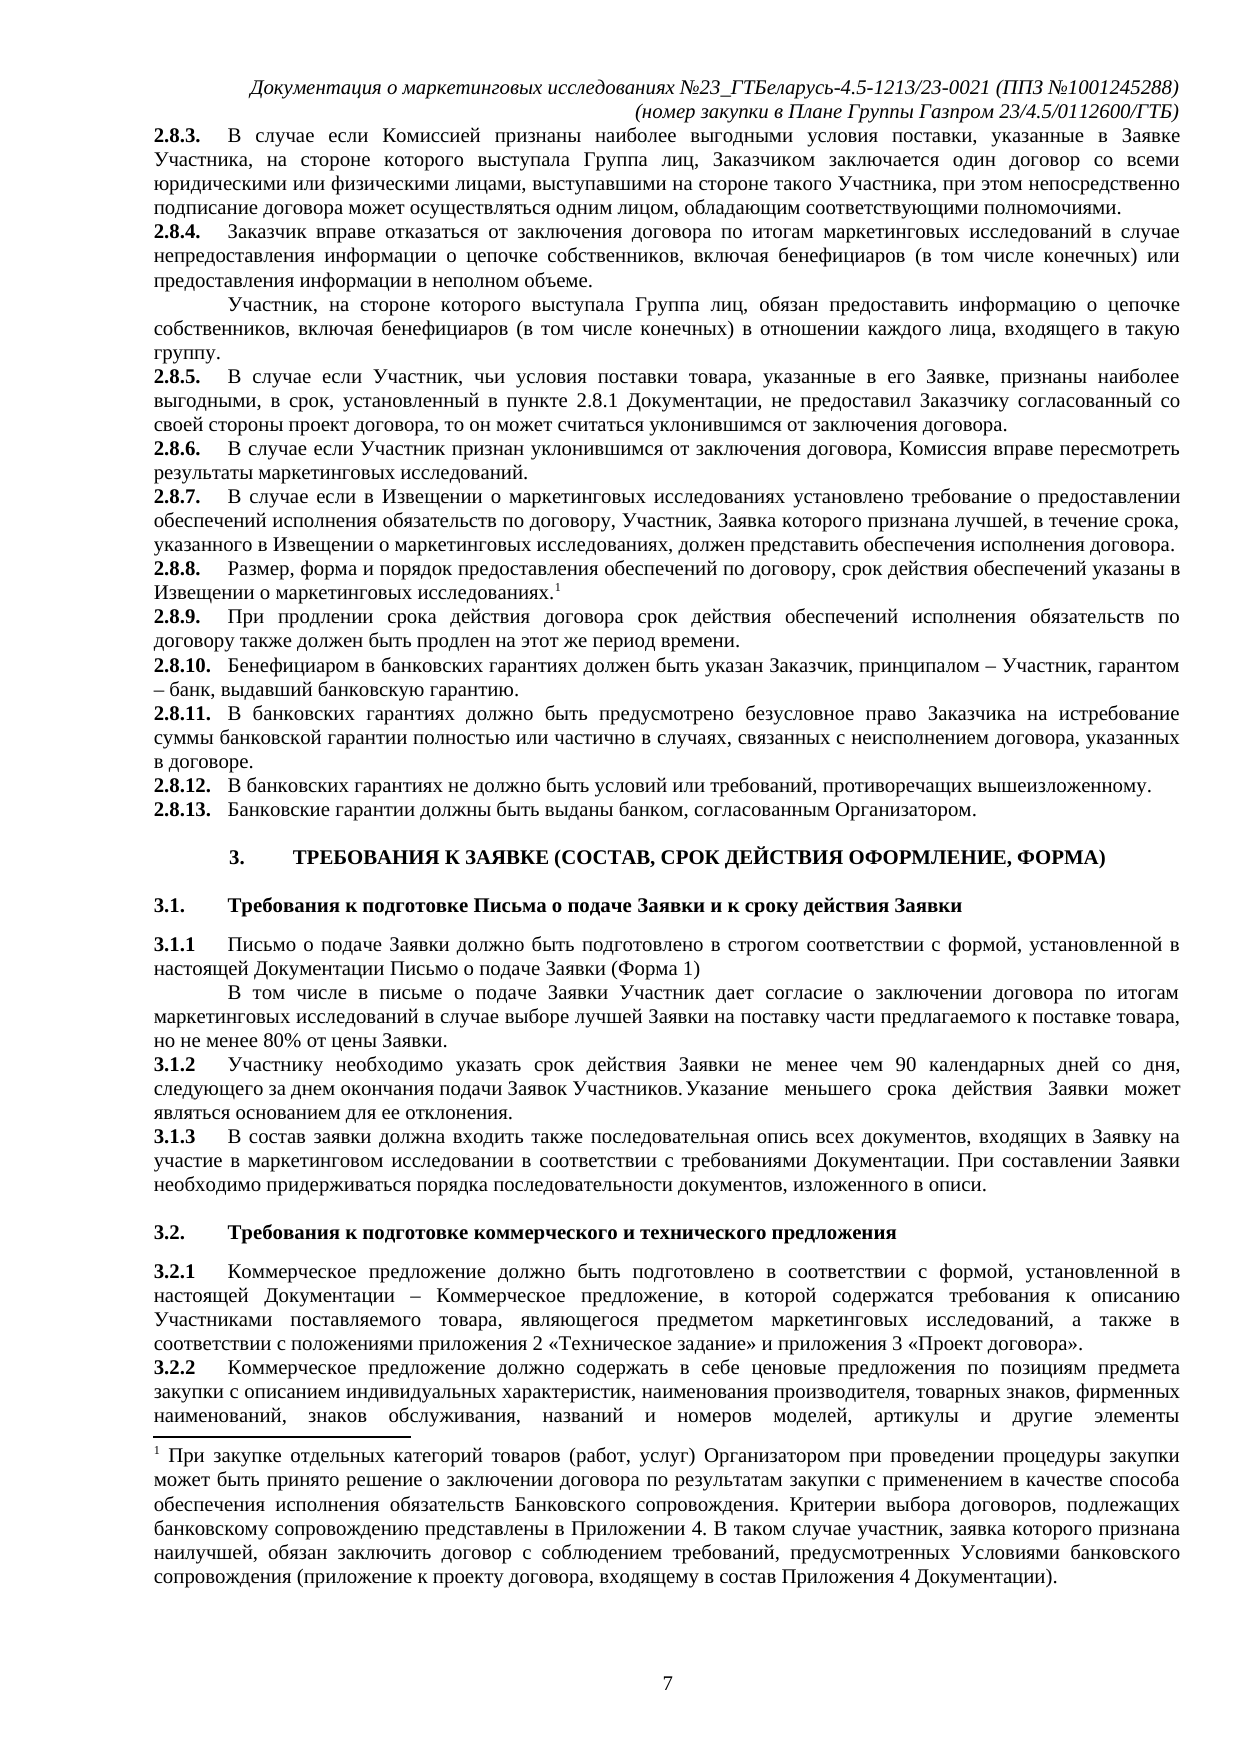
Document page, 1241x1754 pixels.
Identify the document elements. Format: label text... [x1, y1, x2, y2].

list В случае если Участник признан уклонившимся от заключения договора, Комиссия вправе пересмотреть результаты маркетинговых исследований. [153, 436, 1181, 484]
list Письмо о подаче Заявки должно быть подготовлено в строгом соответствии с формой, установленной в настоящей Документации Письмо о подаче Заявки (Форма 1) [153, 932, 1181, 980]
list В банковских гарантиях должно быть предусмотрено безусловное право Заказчика на истребование суммы банковской гарантии полностью или частично в случаях, связанных с неисполнением договора, указанных в договоре. [153, 701, 1181, 773]
list ТРЕБОВАНИЯ К ЗАЯВКЕ (состав, срок действия оформление, форма) [153, 845, 1181, 869]
list Размер, форма и порядок предоставления обеспечений по договору, срок действия обеспечений указаны в Извещении о маркетинговых исследованиях. [153, 556, 1181, 604]
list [153, 1355, 1181, 1427]
list Заказчик вправе отказаться от заключения договора по итогам маркетинговых исследований в случае непредоставления информации о цепочке собственников, включая бенефициаров (в том числе конечных) или предоставления информации в неполном объеме. [153, 219, 1181, 292]
list В состав заявки должна входить также последовательная опись всех документов, входящих в Заявку на участие в маркетинговом исследовании в соответствии с требованиями Документации. При составлении Заявки необходимо придерживаться порядка последовательности документов, изложенного в описи. [153, 1124, 1181, 1196]
list Участнику необходимо указать срок действия Заявки не менее чем 90 календарных дней со дня, следующего за днем окончания подачи Заявок Участников. Указание меньшего срока действия Заявки может являться основанием для ее отклонения. [153, 1052, 1181, 1124]
text Участник, на стороне которого выступала Группа лиц, обязан предоставить информацию о цепочке собственников, включая бенефициаров (в том числе конечных) в отношении каждого лица, входящего в такую группу. [153, 292, 1181, 364]
list Банковские гарантии должны быть выданы банком, согласованным Организатором. [153, 797, 1181, 821]
list В случае если Комиссией признаны наиболее выгодными условия поставки, указанные в Заявке Участника, на стороне которого выступала Группа лиц, Заказчиком заключается один договор со всеми юридическими или физическими лицами, выступавшими на стороне такого Участника, при этом непосредственно подписание договора может осуществляться одним лицом, обладающим соответствующими полномочиями. [153, 123, 1181, 219]
list Требования к подготовке Письма о подаче Заявки и к сроку действия Заявки [153, 893, 1181, 917]
text В том числе в письме о подаче Заявки Участник дает согласие о заключении договора по итогам маркетинговых исследований в случае выборе лучшей Заявки на поставку части предлагаемого к поставке товара, но не менее 80% от цены Заявки. [153, 980, 1181, 1052]
list В случае если в Извещении о маркетинговых исследованиях установлено требование о предоставлении обеспечений исполнения обязательств по договору, Участник, Заявка которого признана лучшей, в течение срока, указанного в Извещении о маркетинговых исследованиях, должен представить обеспечения исполнения договора. [153, 484, 1181, 556]
list Бенефициаром в банковских гарантиях должен быть указан Заказчик, принципалом – Участник, гарантом – банк, выдавший банковскую гарантию. [153, 652, 1181, 701]
list При продлении срока действия договора срок действия обеспечений исполнения обязательств по договору также должен быть продлен на этот же период времени. [153, 604, 1181, 652]
list Требования к подготовке коммерческого и технического предложения [153, 1220, 1181, 1244]
list В банковских гарантиях не должно быть условий или требований, противоречащих вышеизложенному. [153, 773, 1181, 797]
list В случае если Участник, чьи условия поставки товара, указанные в его Заявке, признаны наиболее выгодными, в срок, установленный в пункте 2.8.1 Документации, не предоставил Заказчику согласованный со своей стороны проект договора, то он может считаться уклонившимся от заключения договора. [153, 364, 1181, 436]
list Коммерческое предложение должно быть подготовлено в соответствии с формой, установленной в настоящей Документации – Коммерческое предложение, в которой содержатся требования к описанию Участниками поставляемого товара, являющегося предметом маркетинговых исследований, а также в соответствии с положениями приложения 2 «Техническое задание» и приложения 3 «Проект договора». [153, 1259, 1181, 1355]
